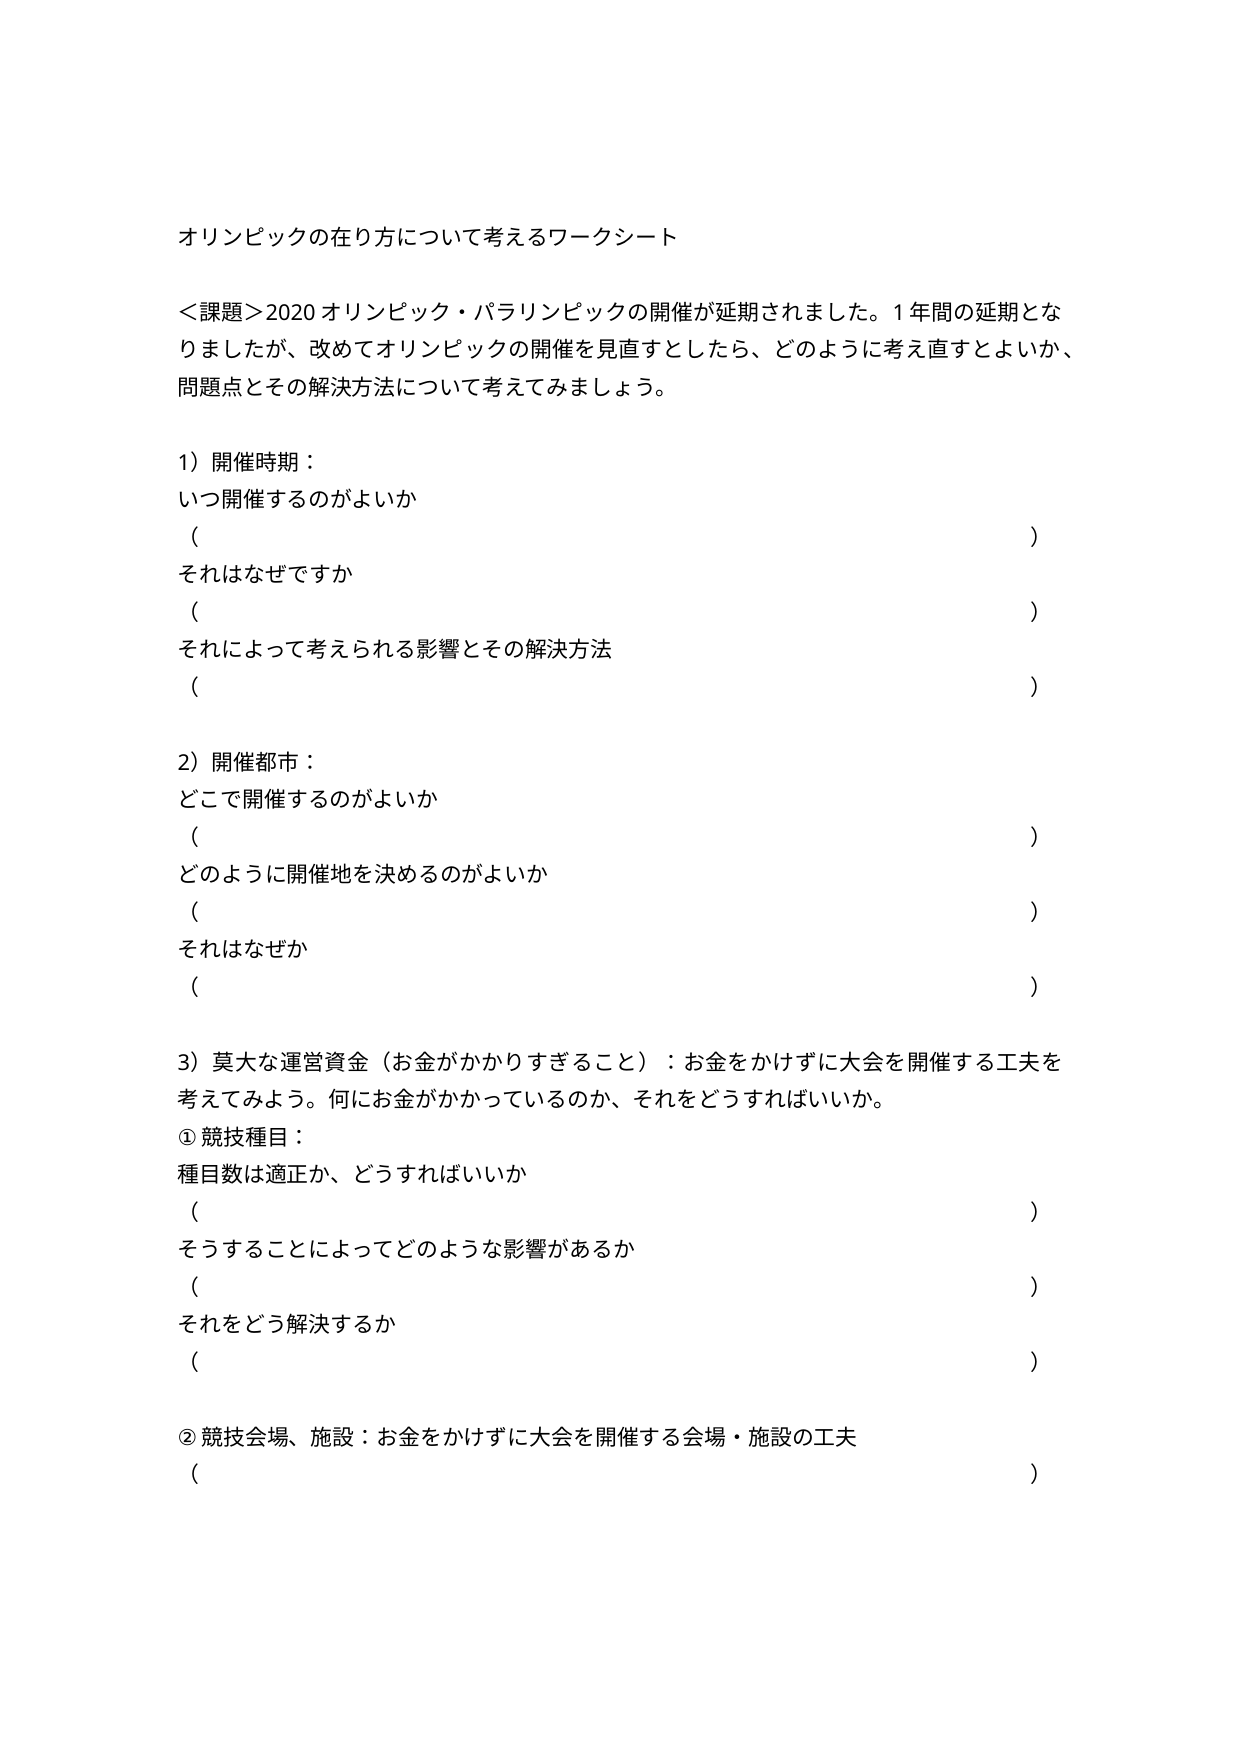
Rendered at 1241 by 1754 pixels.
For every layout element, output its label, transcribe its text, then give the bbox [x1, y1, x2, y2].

text それをどう解決するか [177, 1304, 1063, 1342]
text それはなぜか [177, 929, 1063, 967]
text （ ） [177, 892, 1063, 929]
text （ ） [177, 592, 1063, 629]
text 1）開催時期： [177, 442, 1063, 479]
text いつ開催するのがよいか [177, 479, 1063, 517]
text それによって考えられる影響とその解決方法 [177, 629, 1063, 667]
text （ ） [177, 1454, 1063, 1492]
text （ ） [177, 667, 1063, 704]
text （ ） [177, 817, 1063, 854]
text ②競技会場、施設：お金をかけずに大会を開催する会場・施設の工夫 [177, 1417, 1063, 1454]
text ＜課題＞2020オリンピック・パラリンピックの開催が延期されました。1年間の延期となりましたが、改めてオリンピックの開催を見直すとしたら、どのように考え直すとよいか、問題点とその解決方法について考えてみましょう。 [177, 292, 1063, 404]
text 2）開催都市： [177, 742, 1063, 779]
text （ ） [177, 1192, 1063, 1229]
text どのように開催地を決めるのがよいか [177, 854, 1063, 892]
text （ ） [177, 967, 1063, 1004]
text それはなぜですか [177, 554, 1063, 592]
text どこで開催するのがよいか [177, 779, 1063, 817]
text （ ） [177, 517, 1063, 554]
text オリンピックの在り方について考えるワークシート [177, 217, 1063, 254]
text そうすることによってどのような影響があるか [177, 1229, 1063, 1267]
text ①競技種目： [177, 1117, 1063, 1154]
text 3）莫大な運営資金（お金がかかりすぎること）：お金をかけずに大会を開催する工夫を考えてみよう。何にお金がかかっているのか、それをどうすればいいか。 [177, 1042, 1063, 1117]
text 種目数は適正か、どうすればいいか [177, 1154, 1063, 1192]
text （ ） [177, 1267, 1063, 1304]
text （ ） [177, 1342, 1063, 1379]
